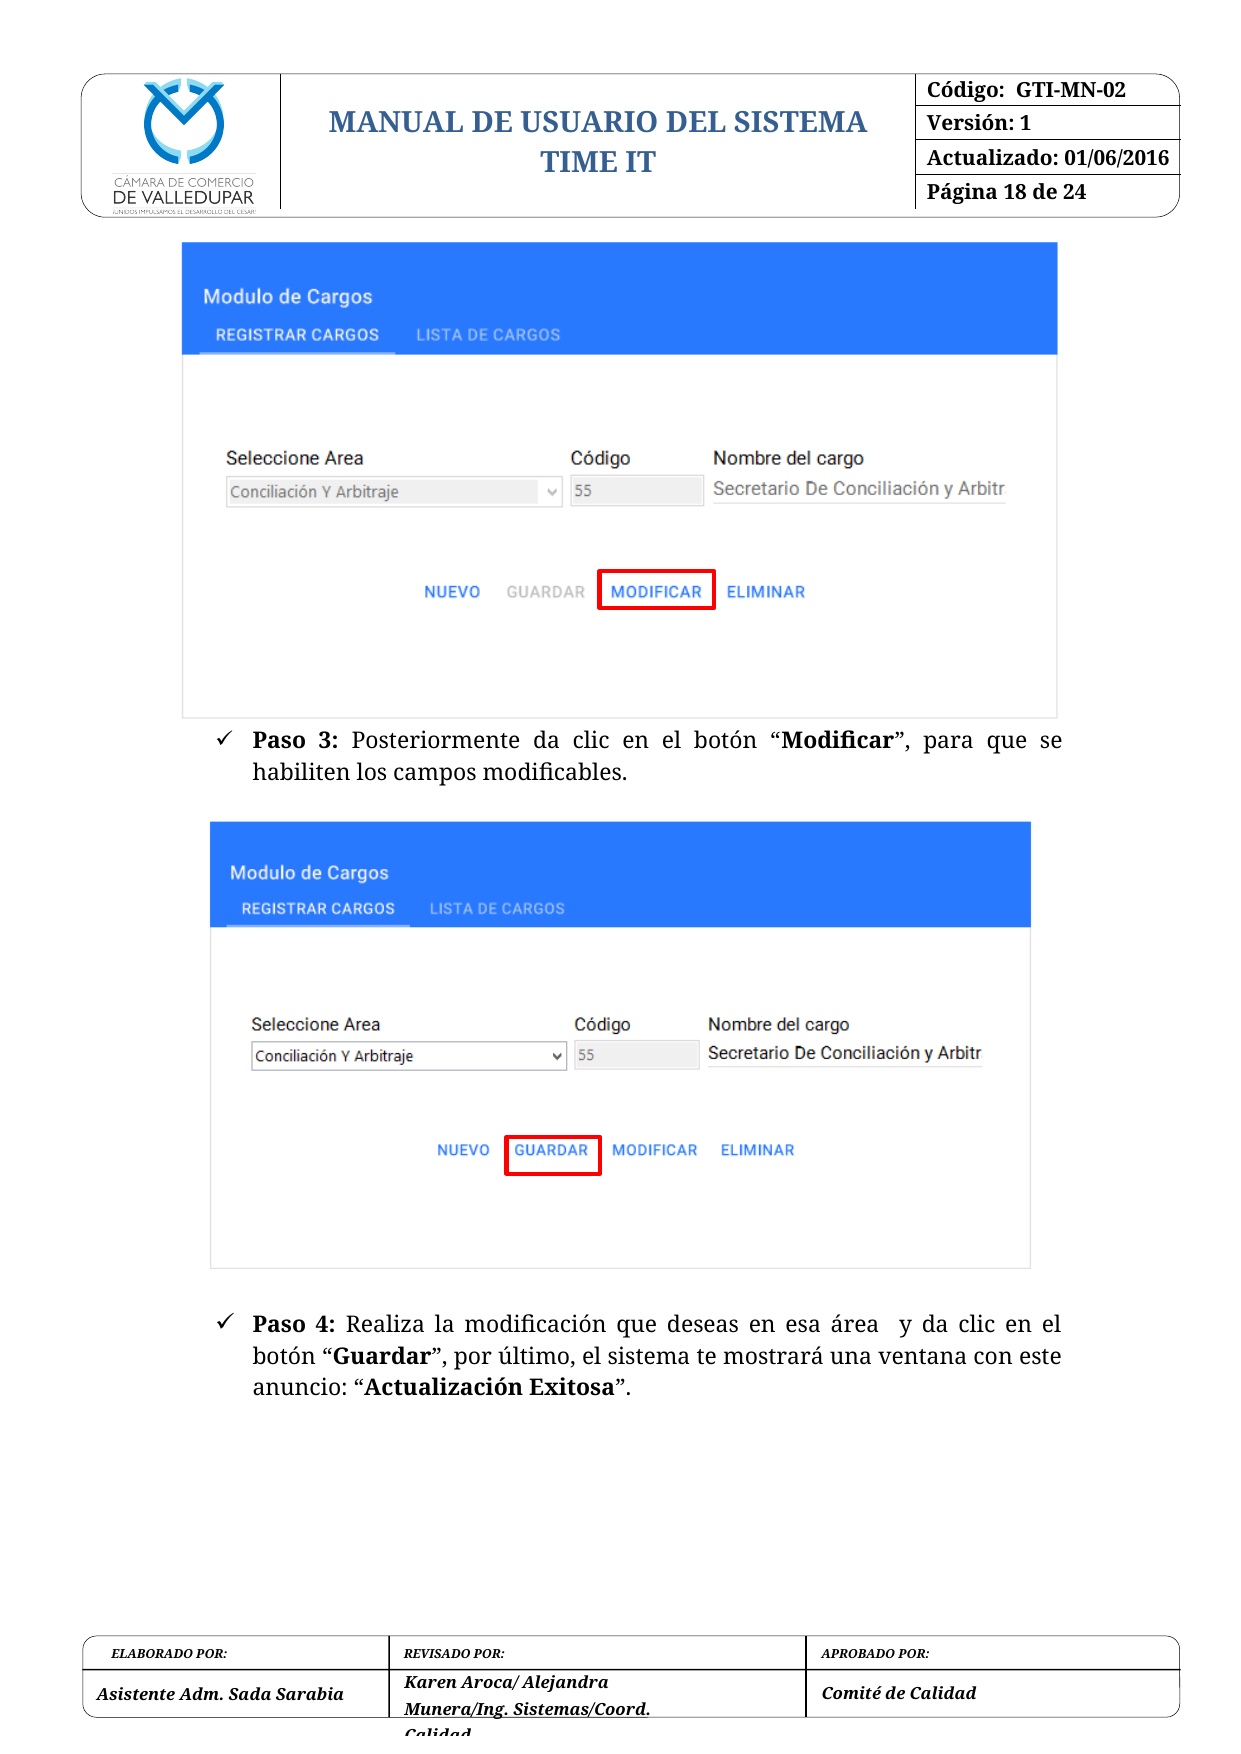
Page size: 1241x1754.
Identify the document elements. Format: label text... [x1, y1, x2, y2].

picture [112, 78, 256, 214]
picture [203, 817, 1037, 1275]
list Paso 3: Posteriormente da clic en el botón “Modificar”, para que se habiliten los campos modificables. [215, 725, 1063, 787]
list Paso 4: Realiza la modificación que deseas en esa área y da clic en el botón “Guardar”, por último, el sistema te mostrará una ventana con este anuncio: “Actualización Exitosa”. [215, 1308, 1063, 1402]
picture [177, 236, 1063, 725]
